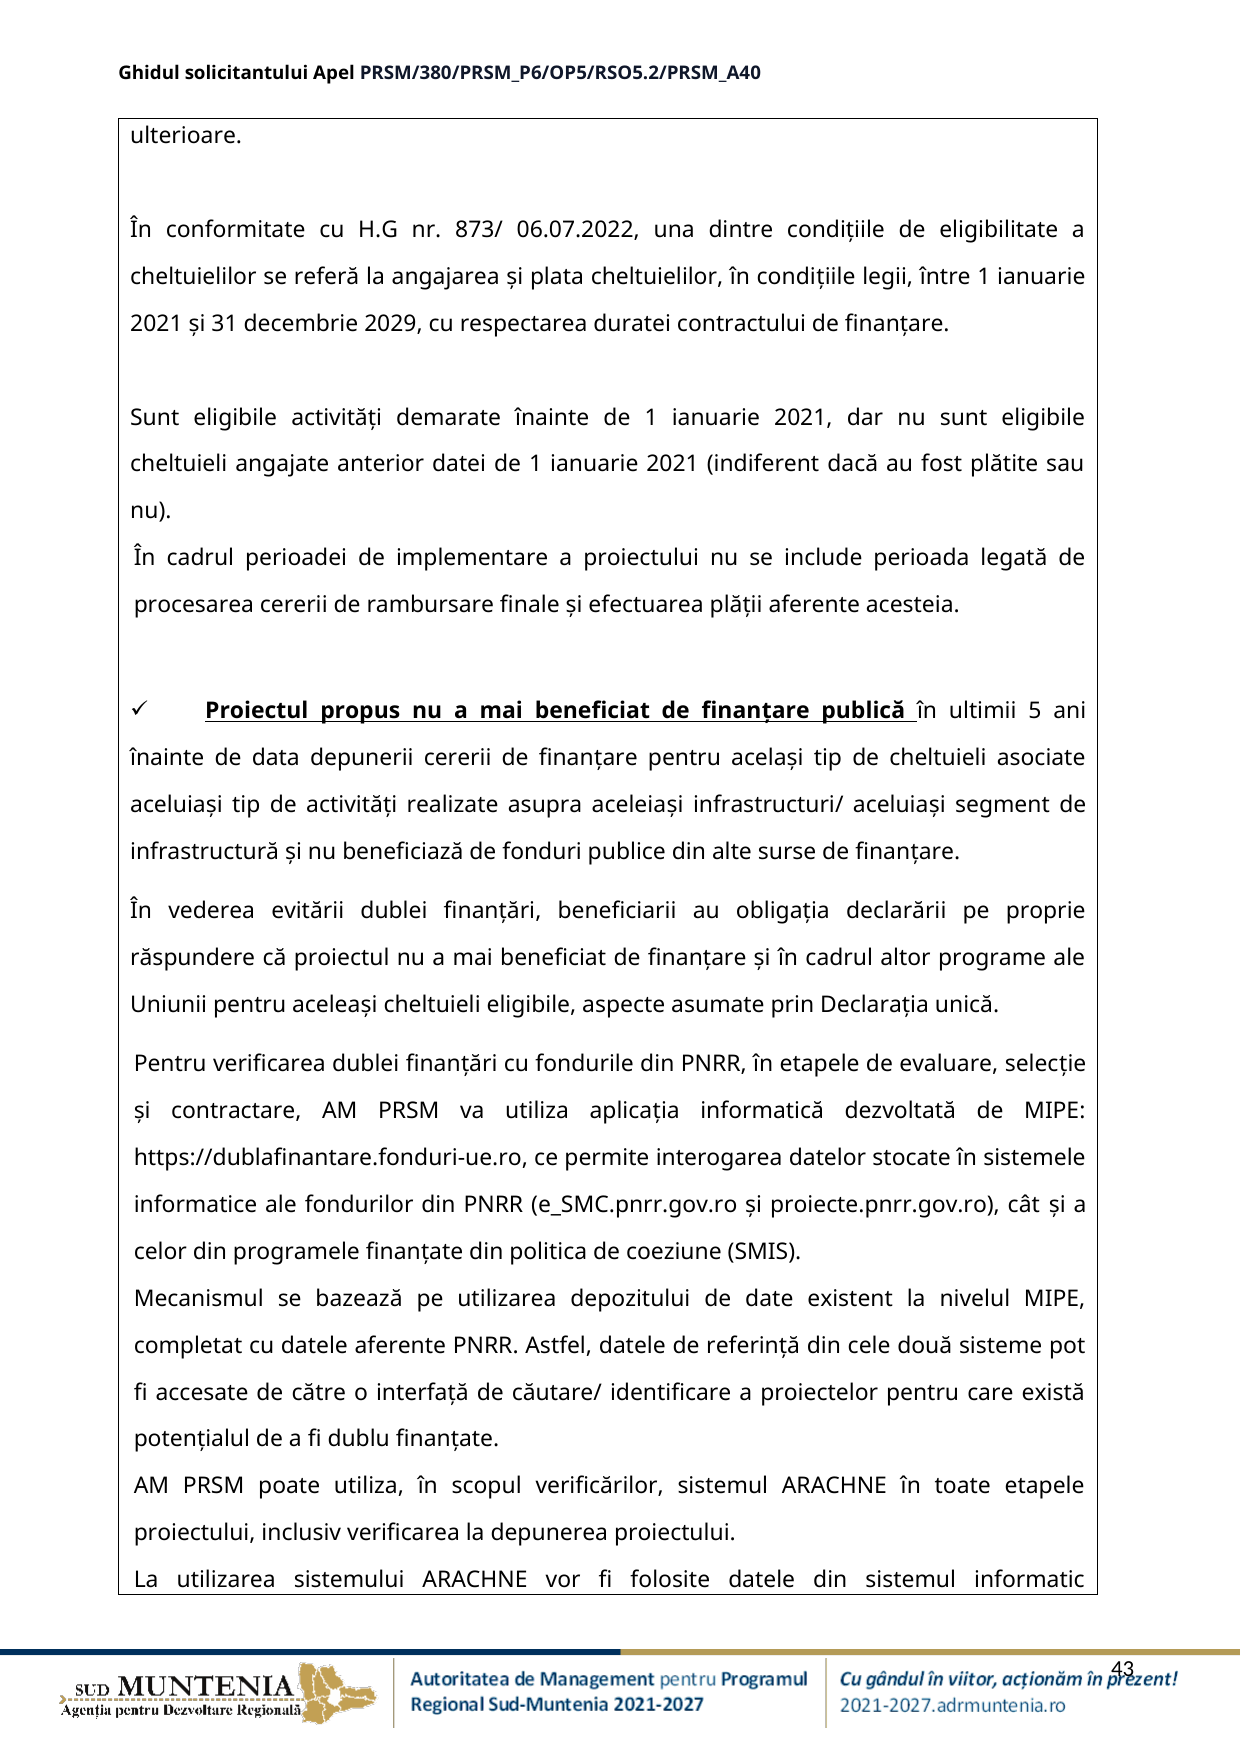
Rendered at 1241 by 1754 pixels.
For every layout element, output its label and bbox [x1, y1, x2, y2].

table_header [119, 119, 1097, 1594]
picture [0, 1649, 1241, 1729]
